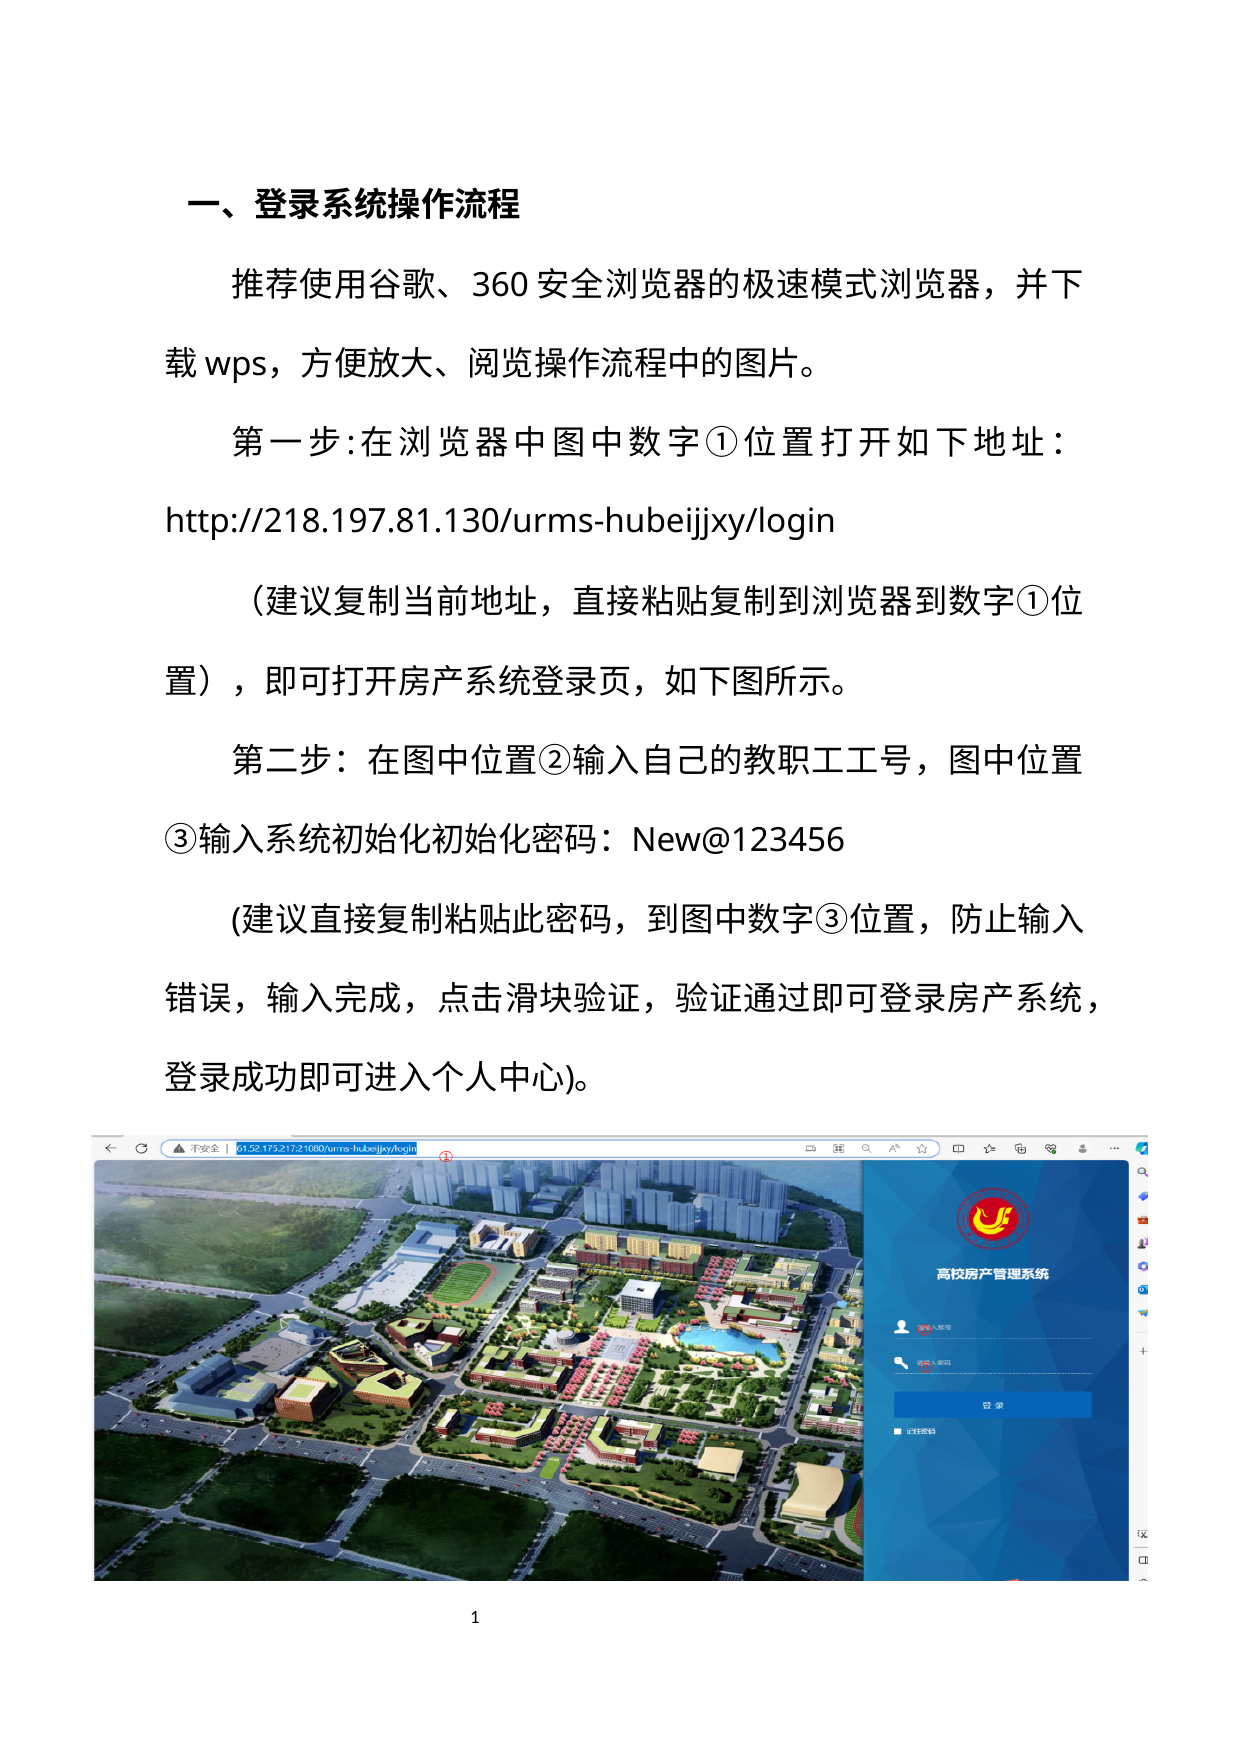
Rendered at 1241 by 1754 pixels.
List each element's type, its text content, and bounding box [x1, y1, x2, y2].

text 第一步:在浏览器中图中数字①位置打开如下地址：http://218.197.81.130/urms-hubeijjxy/login [164, 401, 1085, 559]
text （建议复制当前地址，直接粘贴复制到浏览器到数字①位置），即可打开房产系统登录页，如下图所示。 [164, 559, 1085, 718]
text (建议直接复制粘贴此密码，到图中数字③位置，防止输入错误，输入完成，点击滑块验证，验证通过即可登录房产系统，登录成功即可进入个人中心)。 [164, 877, 1085, 1115]
text 推荐使用谷歌、360安全浏览器的极速模式浏览器，并下载wps，方便放大、阅览操作流程中的图片。 [164, 242, 1085, 401]
picture [91, 1135, 1148, 1581]
list 登录系统操作流程 [187, 163, 1085, 242]
text 第二步：在图中位置②输入自己的教职工工号，图中位置③输入系统初始化初始化密码：New@123456 [164, 718, 1085, 877]
